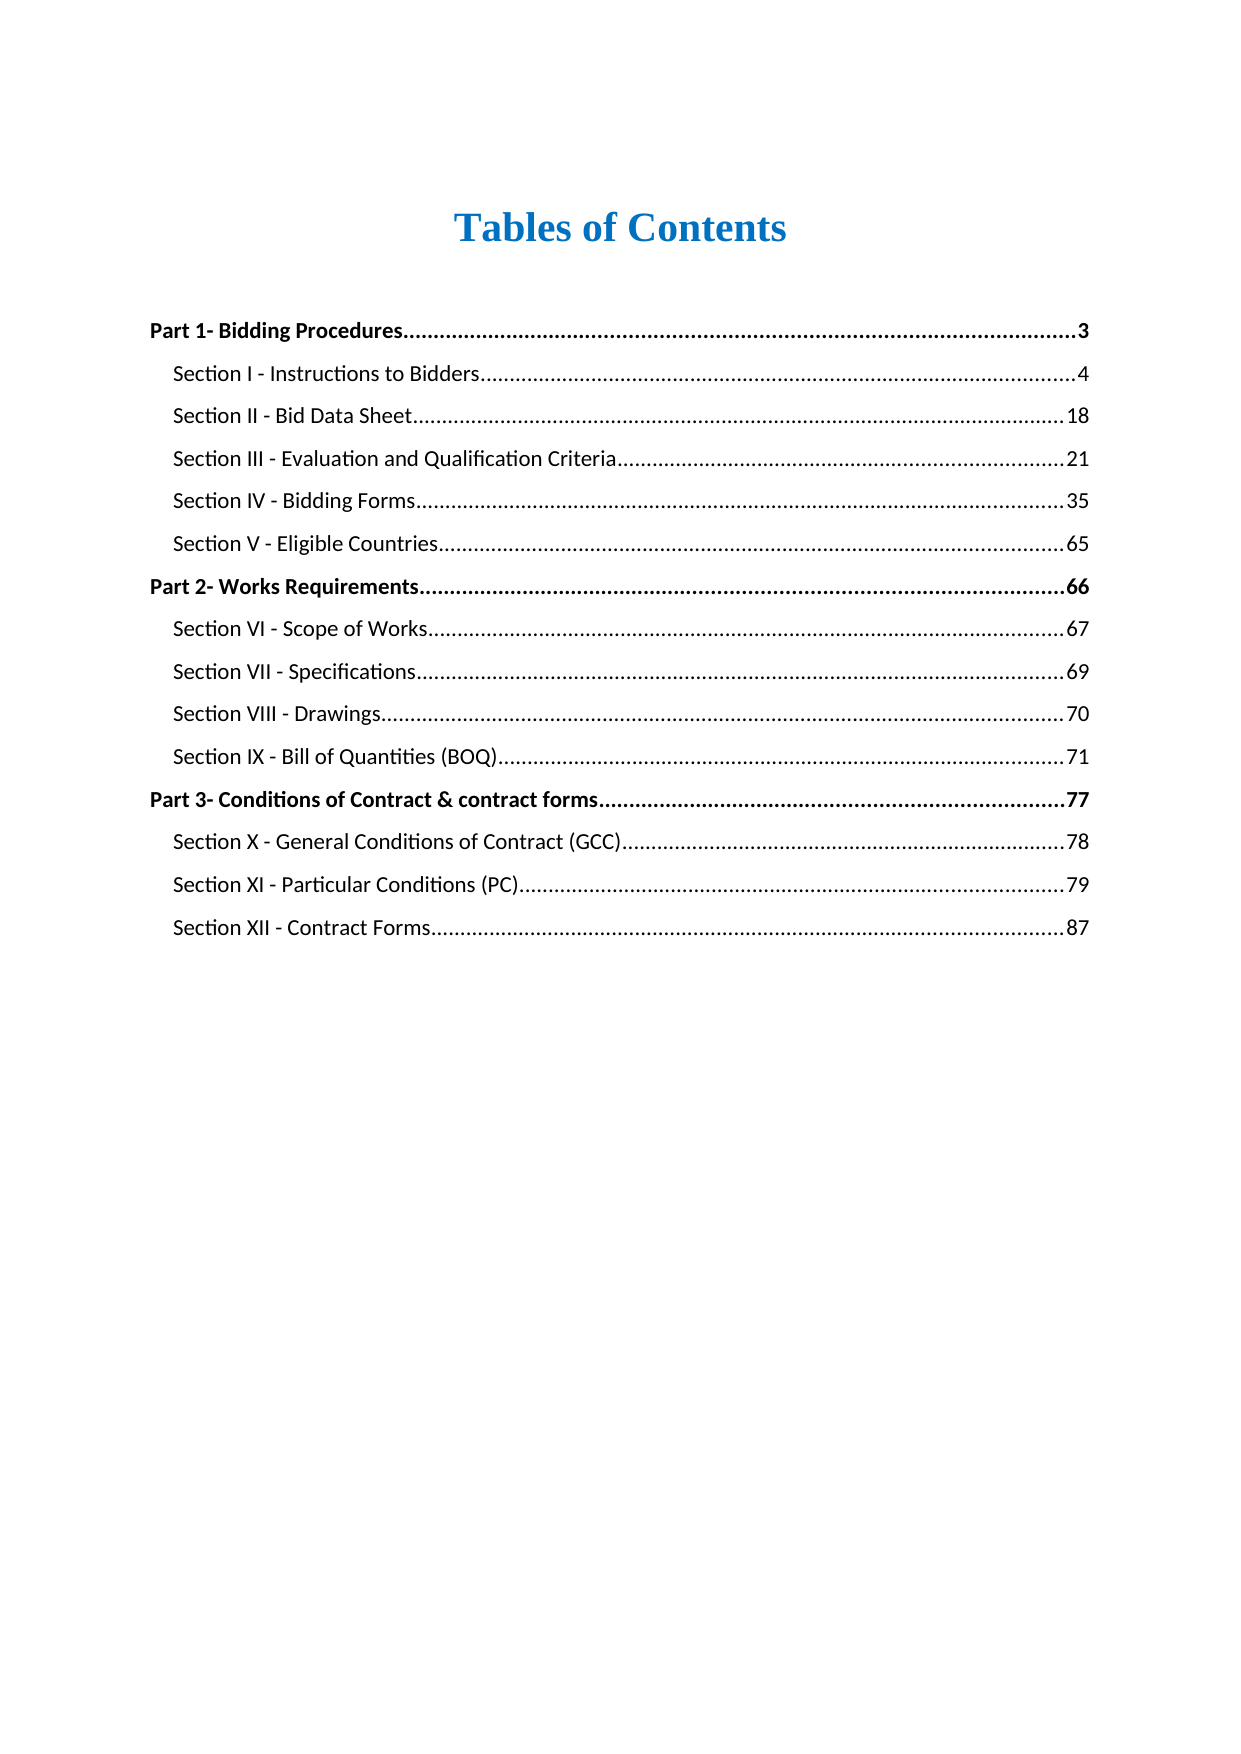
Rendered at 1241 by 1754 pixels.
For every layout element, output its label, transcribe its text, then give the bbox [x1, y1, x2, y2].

text Part 2- Works Requirements 66 [150, 572, 1090, 600]
text Section IX - Bill of Quantities (BOQ) 71 [173, 742, 1090, 770]
text Section VIII - Drawings 70 [173, 699, 1090, 728]
text Section V - Eligible Countries 65 [173, 529, 1090, 557]
text Part 3- Conditions of Contract & contract forms 77 [150, 785, 1090, 813]
text Tables of Contents [150, 203, 1090, 251]
text Section III - Evaluation and Qualification Criteria 21 [173, 444, 1090, 472]
text Section IV - Bidding Forms 35 [173, 487, 1090, 514]
text Part 1- Bidding Procedures 3 [150, 316, 1090, 344]
text Section XII - Contract Forms 87 [173, 913, 1090, 941]
text Section VII - Specifications 69 [173, 657, 1090, 685]
text Section X - General Conditions of Contract (GCC) 78 [173, 827, 1090, 855]
text Section VI - Scope of Works 67 [173, 614, 1090, 642]
text Section XI - Particular Conditions (PC) 79 [173, 870, 1090, 898]
text Section I - Instructions to Bidders 4 [173, 359, 1090, 387]
text Section II - Bid Data Sheet 18 [173, 401, 1090, 429]
